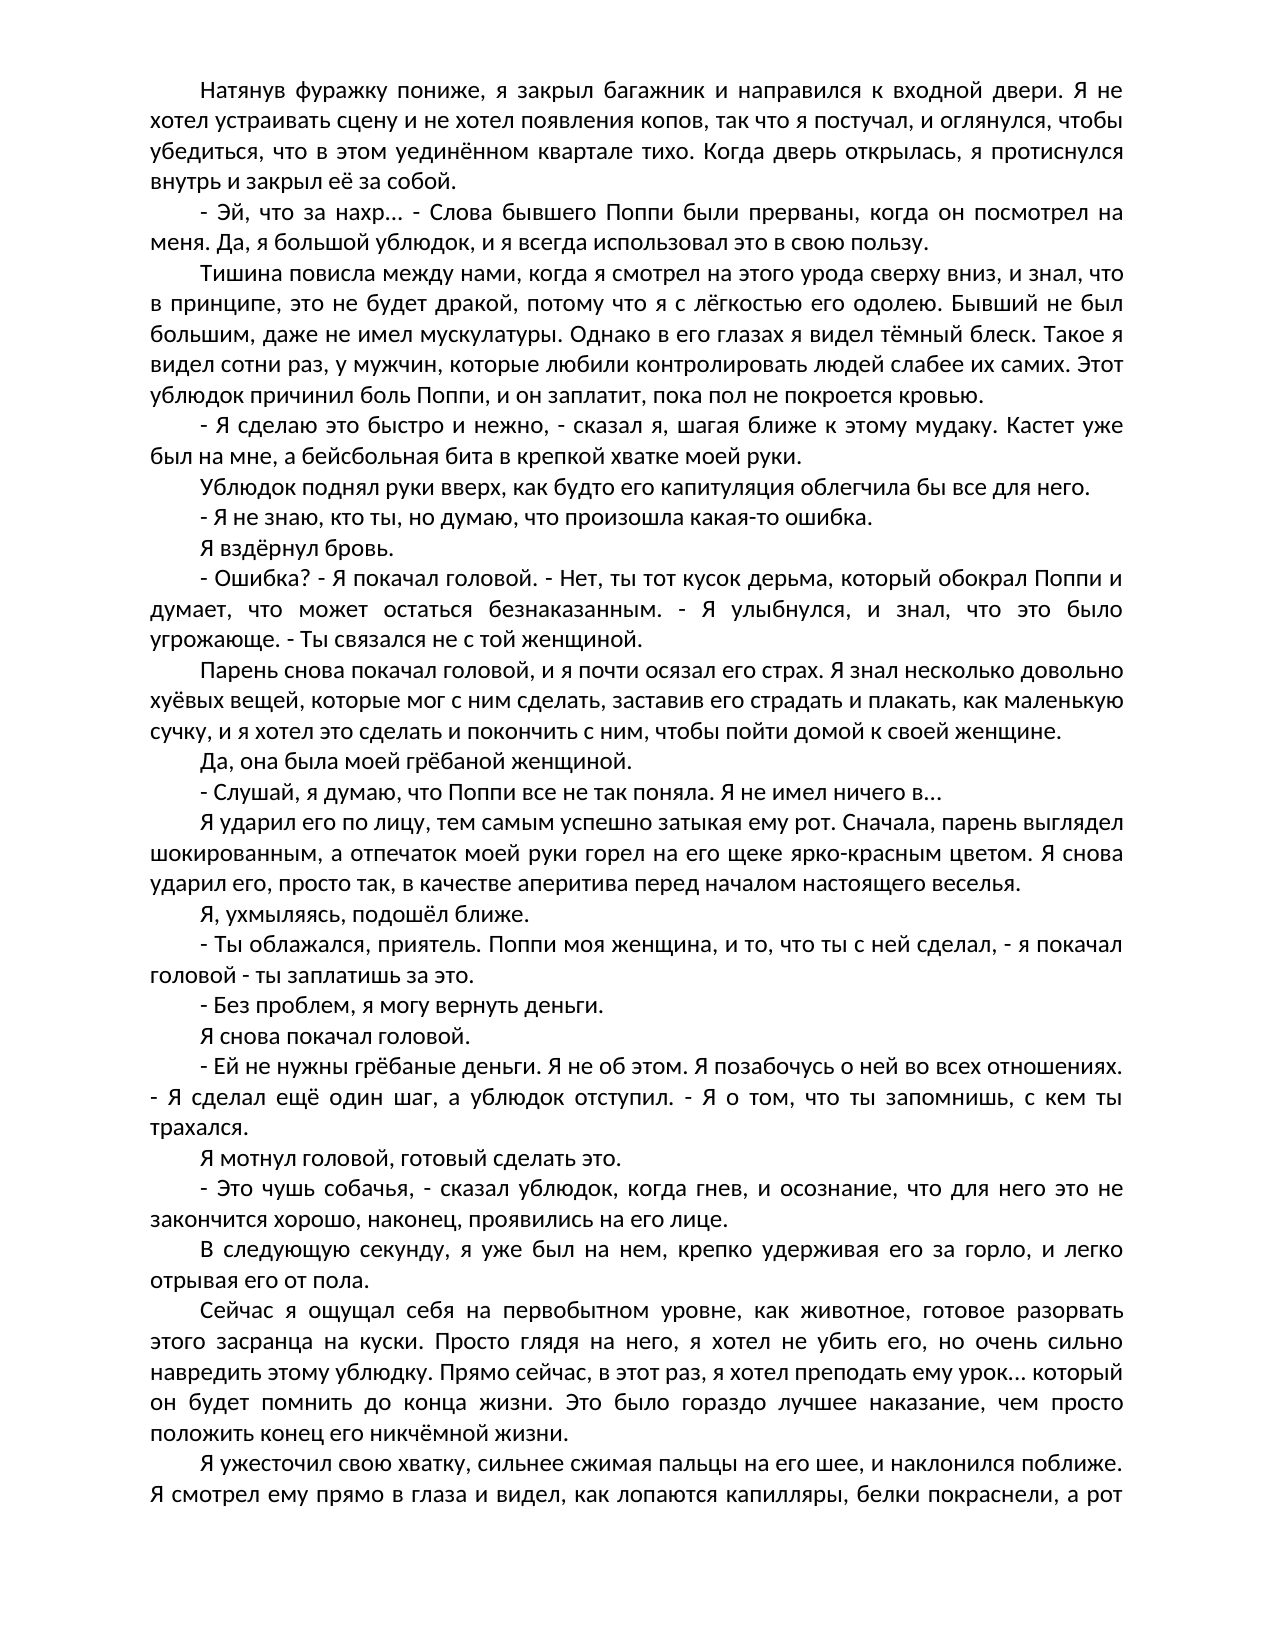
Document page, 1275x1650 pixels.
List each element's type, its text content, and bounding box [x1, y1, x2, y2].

text - Это чушь собачья, - сказал ублюдок, когда гнев, и осознание, что для него это не закончится хорошо, наконец, проявились на его лице. [150, 1173, 1125, 1234]
text Я мотнул головой, готовый сделать это. [150, 1142, 1125, 1173]
text - Ошибка? - Я покачал головой. - Нет, ты тот кусок дерьма, который обокрал Поппи и думает, что может остаться безнаказанным. - Я улыбнулся, и знал, что это было угрожающе. - Ты связался не с той женщиной. [150, 562, 1125, 654]
text Я, ухмыляясь, подошёл ближе. [150, 898, 1125, 928]
text Да, она была моей грёбаной женщиной. [150, 745, 1125, 776]
text В следующую секунду, я уже был на нем, крепко удерживая его за горло, и легко отрывая его от пола. [150, 1234, 1125, 1295]
text - Эй, что за нахр... - Слова бывшего Поппи были прерваны, когда он посмотрел на меня. Да, я большой ублюдок, и я всегда использовал это в свою пользу. [150, 196, 1125, 257]
text Ублюдок поднял руки вверх, как будто его капитуляция облегчила бы все для него. [150, 471, 1125, 501]
text Я ударил его по лицу, тем самым успешно затыкая ему рот. Сначала, парень выглядел шокированным, а отпечаток моей руки горел на его щеке ярко-красным цветом. Я снова ударил его, просто так, в качестве аперитива перед началом настоящего веселья. [150, 806, 1125, 898]
text Я вздёрнул бровь. [150, 532, 1125, 562]
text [150, 1447, 1125, 1508]
text Парень снова покачал головой, и я почти осязал его страх. Я знал несколько довольно хуёвых вещей, которые мог с ним сделать, заставив его страдать и плакать, как маленькую сучку, и я хотел это сделать и покончить с ним, чтобы пойти домой к своей женщине. [150, 654, 1125, 745]
text - Я сделаю это быстро и нежно, - сказал я, шагая ближе к этому мудаку. Кастет уже был на мне, а бейсбольная бита в крепкой хватке моей руки. [150, 409, 1125, 471]
text - Ей не нужны грёбаные деньги. Я не об этом. Я позабочусь о ней во всех отношениях. - Я сделал ещё один шаг, а ублюдок отступил. - Я о том, что ты запомнишь, с кем ты трахался. [150, 1051, 1125, 1142]
text - Ты облажался, приятель. Поппи моя женщина, и то, что ты с ней сделал, - я покачал головой - ты заплатишь за это. [150, 928, 1125, 989]
text - Слушай, я думаю, что Поппи все не так поняла. Я не имел ничего в... [150, 776, 1125, 806]
text Я снова покачал головой. [150, 1020, 1125, 1051]
text - Я не знаю, кто ты, но думаю, что произошла какая-то ошибка. [150, 501, 1125, 532]
text Сейчас я ощущал себя на первобытном уровне, как животное, готовое разорвать этого засранца на куски. Просто глядя на него, я хотел не убить его, но очень сильно навредить этому ублюдку. Прямо сейчас, в этот раз, я хотел преподать ему урок... который он будет помнить до конца жизни. Это было гораздо лучшее наказание, чем просто положить конец его никчёмной жизни. [150, 1295, 1125, 1447]
text Тишина повисла между нами, когда я смотрел на этого урода сверху вниз, и знал, что в принципе, это не будет дракой, потому что я с лёгкостью его одолею. Бывший не был большим, даже не имел мускулатуры. Однако в его глазах я видел тёмный блеск. Такое я видел сотни раз, у мужчин, которые любили контролировать людей слабее их самих. Этот ублюдок причинил боль Поппи, и он заплатит, пока пол не покроется кровью. [150, 257, 1125, 409]
text - Без проблем, я могу вернуть деньги. [150, 989, 1125, 1020]
text Натянув фуражку пониже, я закрыл багажник и направился к входной двери. Я не хотел устраивать сцену и не хотел появления копов, так что я постучал, и оглянулся, чтобы убедиться, что в этом уединённом квартале тихо. Когда дверь открылась, я протиснулся внутрь и закрыл её за собой. [150, 74, 1125, 196]
